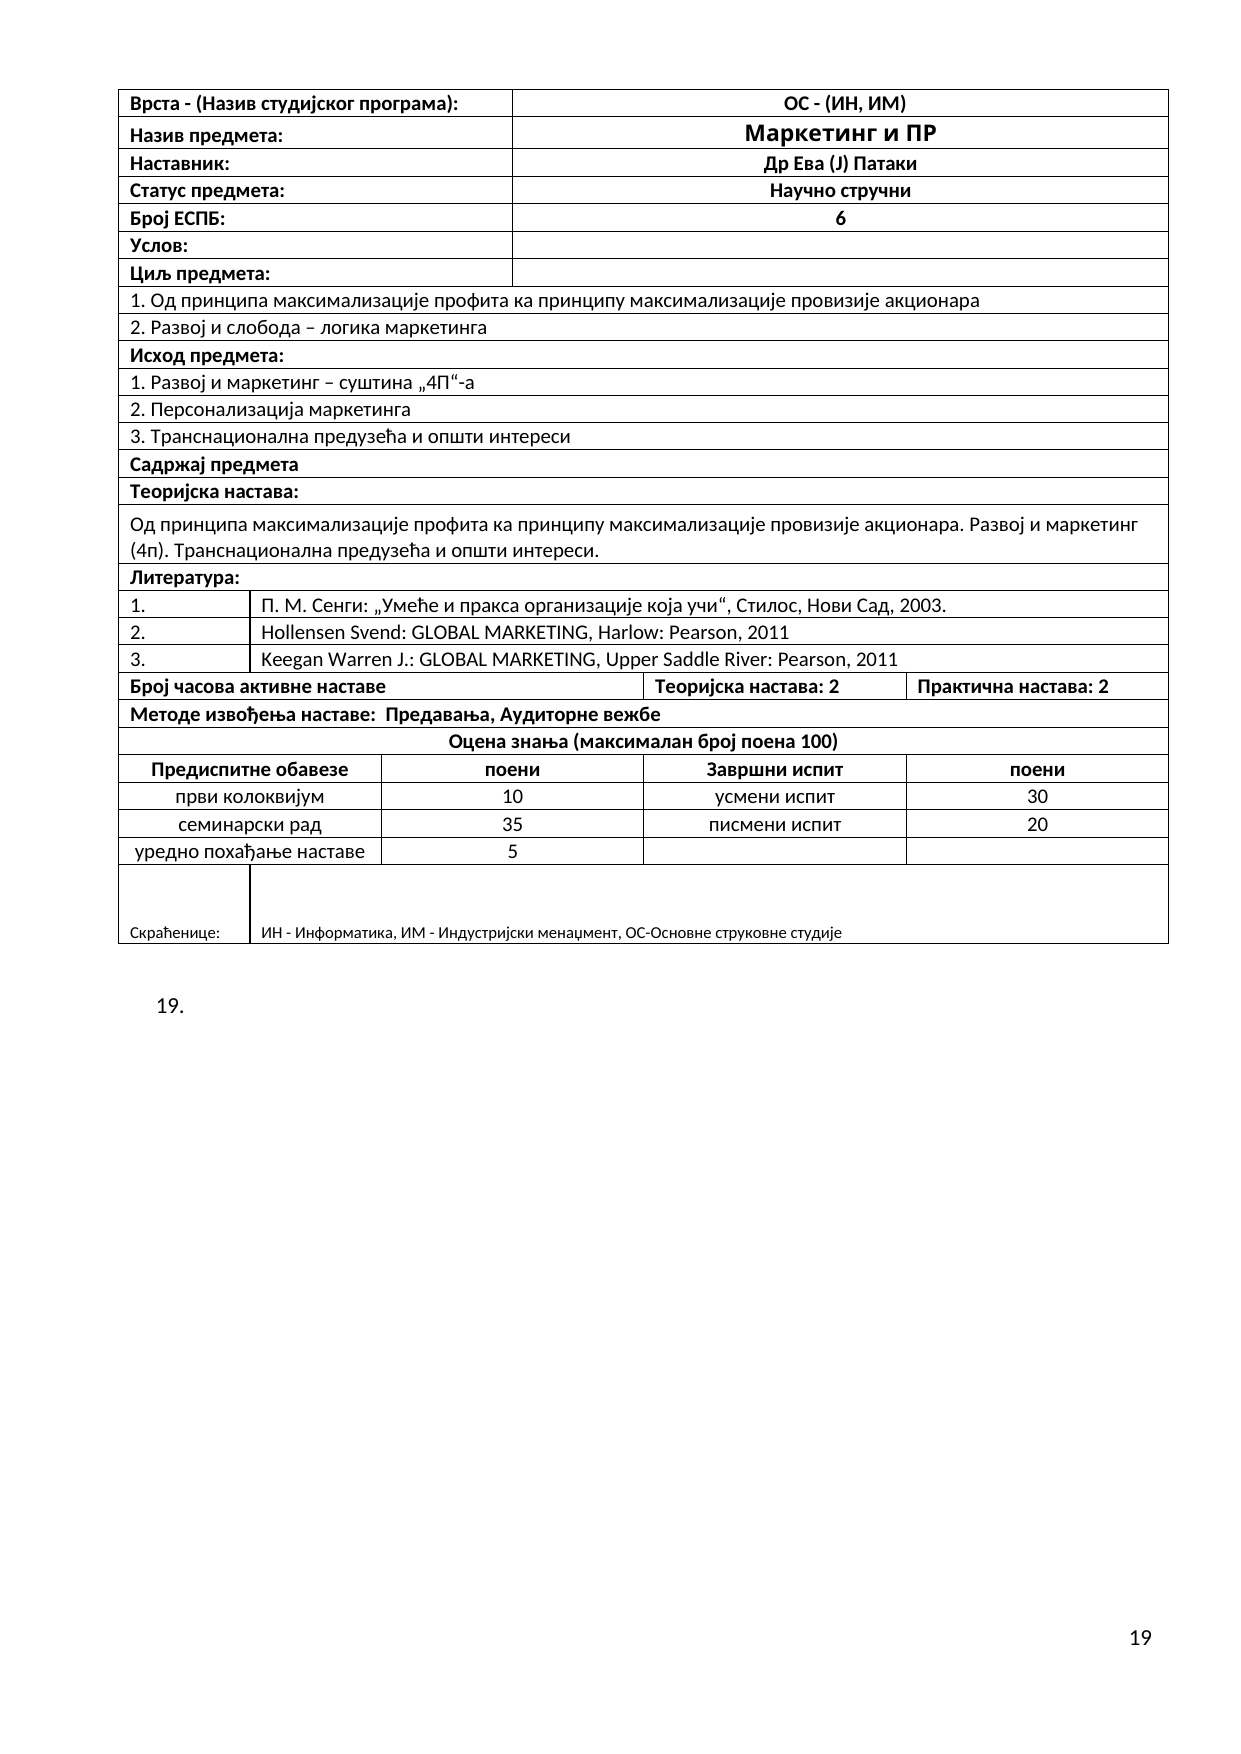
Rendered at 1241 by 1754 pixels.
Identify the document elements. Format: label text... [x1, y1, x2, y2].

table_cell Исход предмета: [119, 341, 1168, 367]
table_cell 3. Транснационална предузећа и општи интереси [119, 423, 1168, 449]
table_cell Статус предмета: [119, 177, 512, 203]
table_cell Маркетинг и ПР [513, 117, 1168, 148]
table_cell Од принципа максимализације профита ка принципу максимализације провизије акционара. Развој и маркетинг (4п). Транснационална предузећа и општи интереси. [119, 505, 1168, 562]
table_cell први колоквијум [119, 783, 381, 809]
table_cell 2. Развој и слобода – логика маркетинга [119, 314, 1168, 340]
table_cell Предиспитне обавезе [119, 755, 381, 782]
table_cell 2. Персонализација маркетинга [119, 396, 1168, 422]
table_cell усмени испит [644, 783, 906, 809]
table_cell Број ЕСПБ: [119, 204, 512, 231]
table_cell поени [907, 755, 1168, 782]
table_cell Скраћенице: [119, 865, 249, 943]
table_cell 10 [382, 783, 643, 809]
table_cell 30 [907, 783, 1168, 809]
table_cell Литература: [119, 564, 1168, 590]
table_cell Број часова активне наставе [119, 673, 643, 699]
table_cell писмени испит [644, 810, 906, 837]
table_cell Hollensen Svend: GLOBAL MARKETING, Harlow: Pearson, 2011 [251, 618, 1168, 644]
table_cell Завршни испит [644, 755, 906, 782]
table_cell Практична настава: 2 [907, 673, 1168, 699]
table_cell Циљ предмета: [119, 259, 512, 286]
table_cell 1. Од принципа максимализације профита ка принципу максимализације провизије акционара [119, 287, 1168, 313]
table_cell Садржај предмета [119, 450, 1168, 477]
table_cell Теоријска настава: 2 [644, 673, 906, 699]
table_cell 2. [119, 618, 249, 644]
table_cell поени [382, 755, 643, 782]
table_cell 5 [382, 838, 643, 864]
table_cell Наставник: [119, 149, 512, 176]
table_cell 1. Развој и маркетинг – суштина „4П“-а [119, 369, 1168, 395]
table_cell 1. [119, 591, 249, 617]
table_cell Др Ева (Ј) Патаки [513, 149, 1168, 176]
table_header ОС - (ИН, ИМ) [513, 90, 1168, 116]
table_cell Теоријска настава: [119, 478, 1168, 504]
table_cell 3. [119, 645, 249, 672]
table_cell П. М. Сенги: „Умеће и пракса организације која учи“, Стилос, Нови Сад, 2003. [251, 591, 1168, 617]
table_cell [513, 232, 1168, 258]
table_cell Назив предмета: [119, 117, 512, 148]
table_cell [644, 838, 906, 864]
table_cell 35 [382, 810, 643, 837]
table_cell семинарски рад [119, 810, 381, 837]
table_cell ИН - Информатика, ИМ - Индустријски менаџмент, ОС-Основне струковне студије [251, 865, 1168, 943]
table_cell [907, 838, 1168, 864]
table_header Врста - (Назив студијског програма): [119, 90, 512, 116]
table_cell [513, 259, 1168, 286]
table_cell 6 [513, 204, 1168, 231]
table_cell Оцена знања (максималан број поена 100) [119, 728, 1168, 754]
table_cell Методе извођења наставе: Предавања, Аудиторне вежбе [119, 700, 1168, 727]
table_cell Keegan Warren J.: GLOBAL MARKETING, Upper Saddle River: Pearson, 2011 [251, 645, 1168, 672]
table_cell Научно стручни [513, 177, 1168, 203]
table_cell Услов: [119, 232, 512, 258]
table_cell 20 [907, 810, 1168, 837]
table_cell уредно похађање наставе [119, 838, 381, 864]
